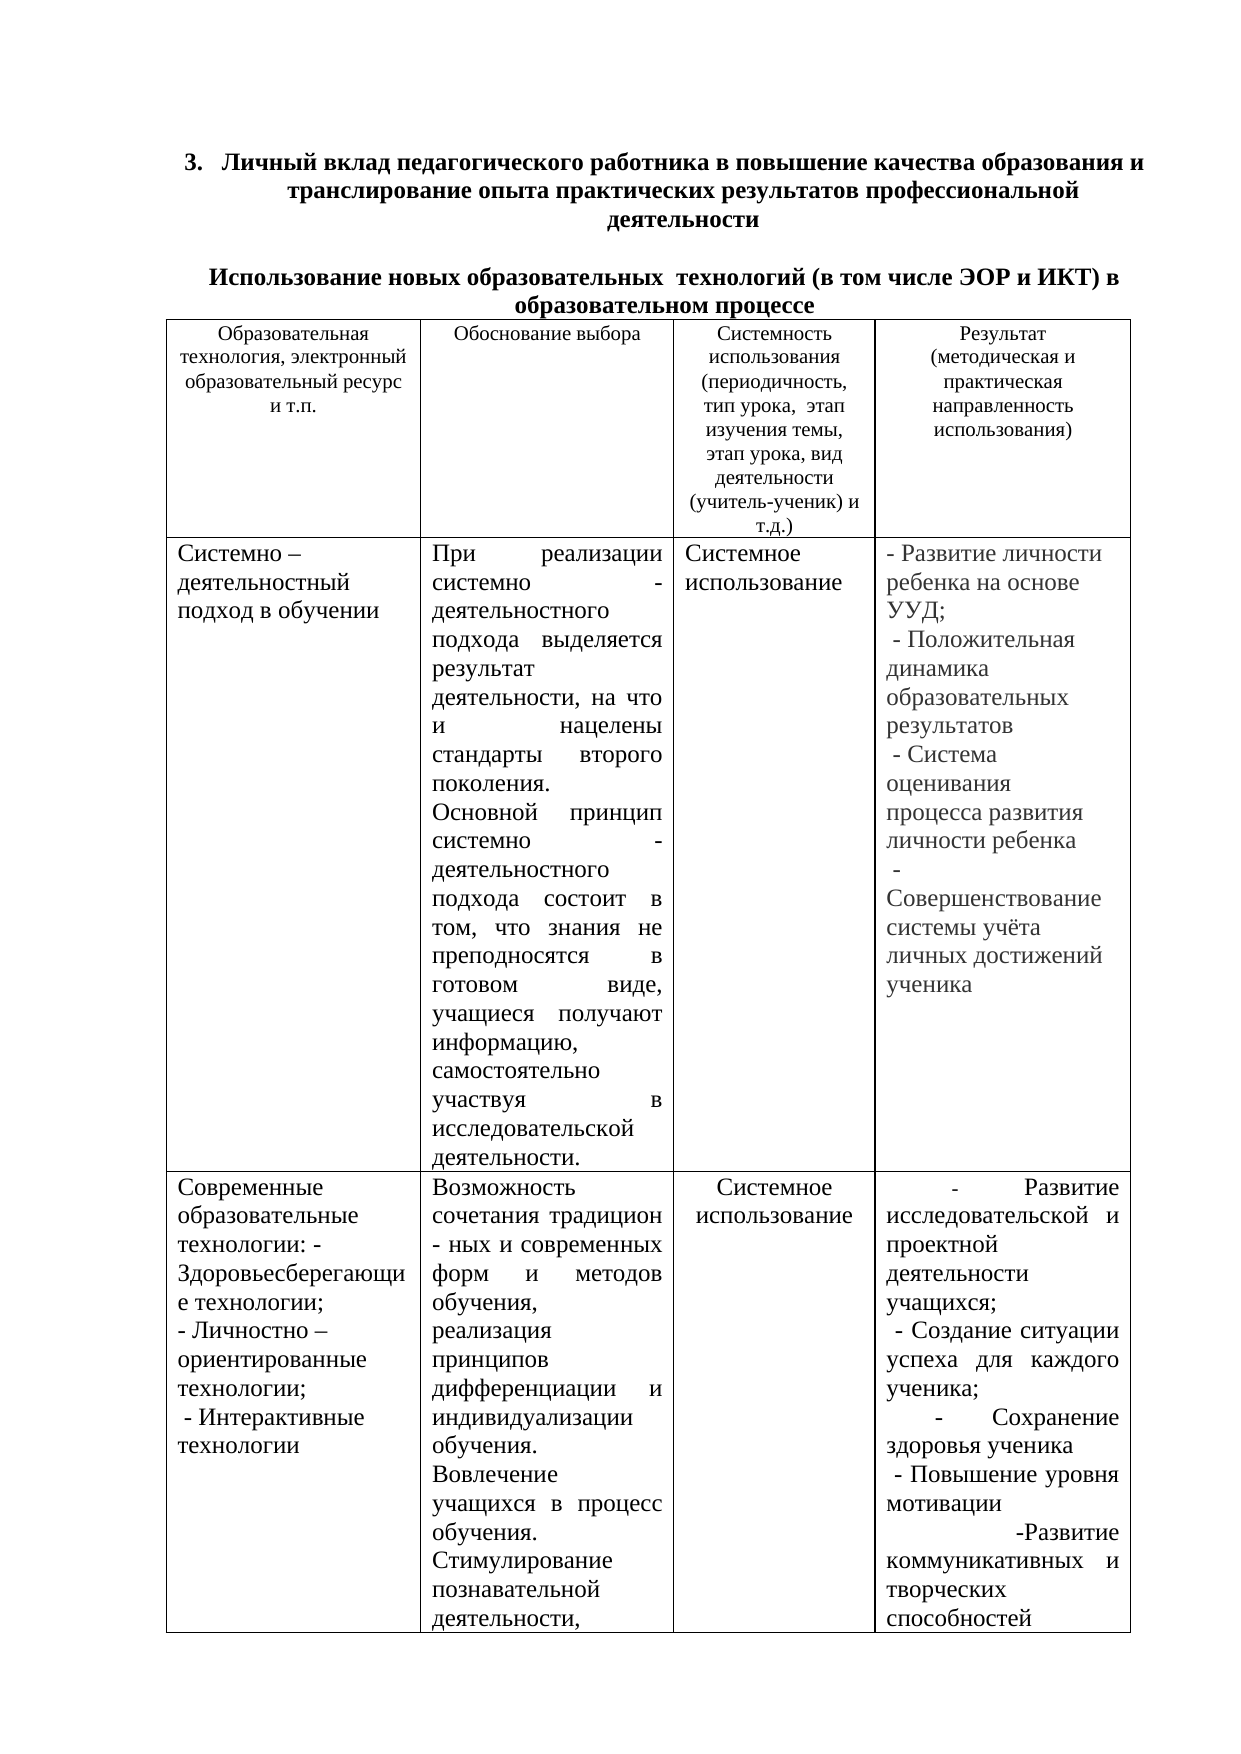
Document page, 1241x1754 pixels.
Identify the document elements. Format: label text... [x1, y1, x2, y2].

list Личный вклад педагогического работника в повышение качества образования и транслирование опыта практических результатов профессиональной деятельности [177, 147, 1152, 233]
table_cell Системно – деятельностный подход в обучении [167, 538, 420, 1171]
table_cell Системное использование [674, 538, 874, 1171]
table_header Результат (методическая и практическая направленность использования) [876, 320, 1130, 537]
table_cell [421, 1172, 673, 1632]
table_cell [674, 1172, 874, 1632]
table_header Обоснование выбора [421, 320, 673, 537]
table_cell При реализации системно - деятельностного подхода выделяется результат деятельности, на что и нацелены стандарты второго поколения. Основной принцип системно - деятельностного подхода состоит в том, что знания не преподносятся в готовом виде, учащиеся получают информацию, самостоятельно участвуя в исследовательской деятельности. [534, 538, 673, 1171]
table_header Системность использования (периодичность, тип урока, этап изучения темы, этап урока, вид деятельности (учитель-ученик) и т.д.) [674, 320, 874, 537]
table_header Образовательная технология, электронный образовательный ресурс и т.п. [167, 320, 420, 537]
text Использование новых образовательных технологий (в том числе ЭОР и ИКТ) в образовательном процессе [177, 262, 1152, 319]
table_cell - Развитие личности ребенка на основе УУД; - Положительная динамика образовательных результатов - Система оценивания процесса развития личности ребенка - Совершенствование системы учёта личных достижений ученика [876, 538, 1130, 1171]
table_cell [876, 1172, 1130, 1632]
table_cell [167, 1172, 420, 1632]
